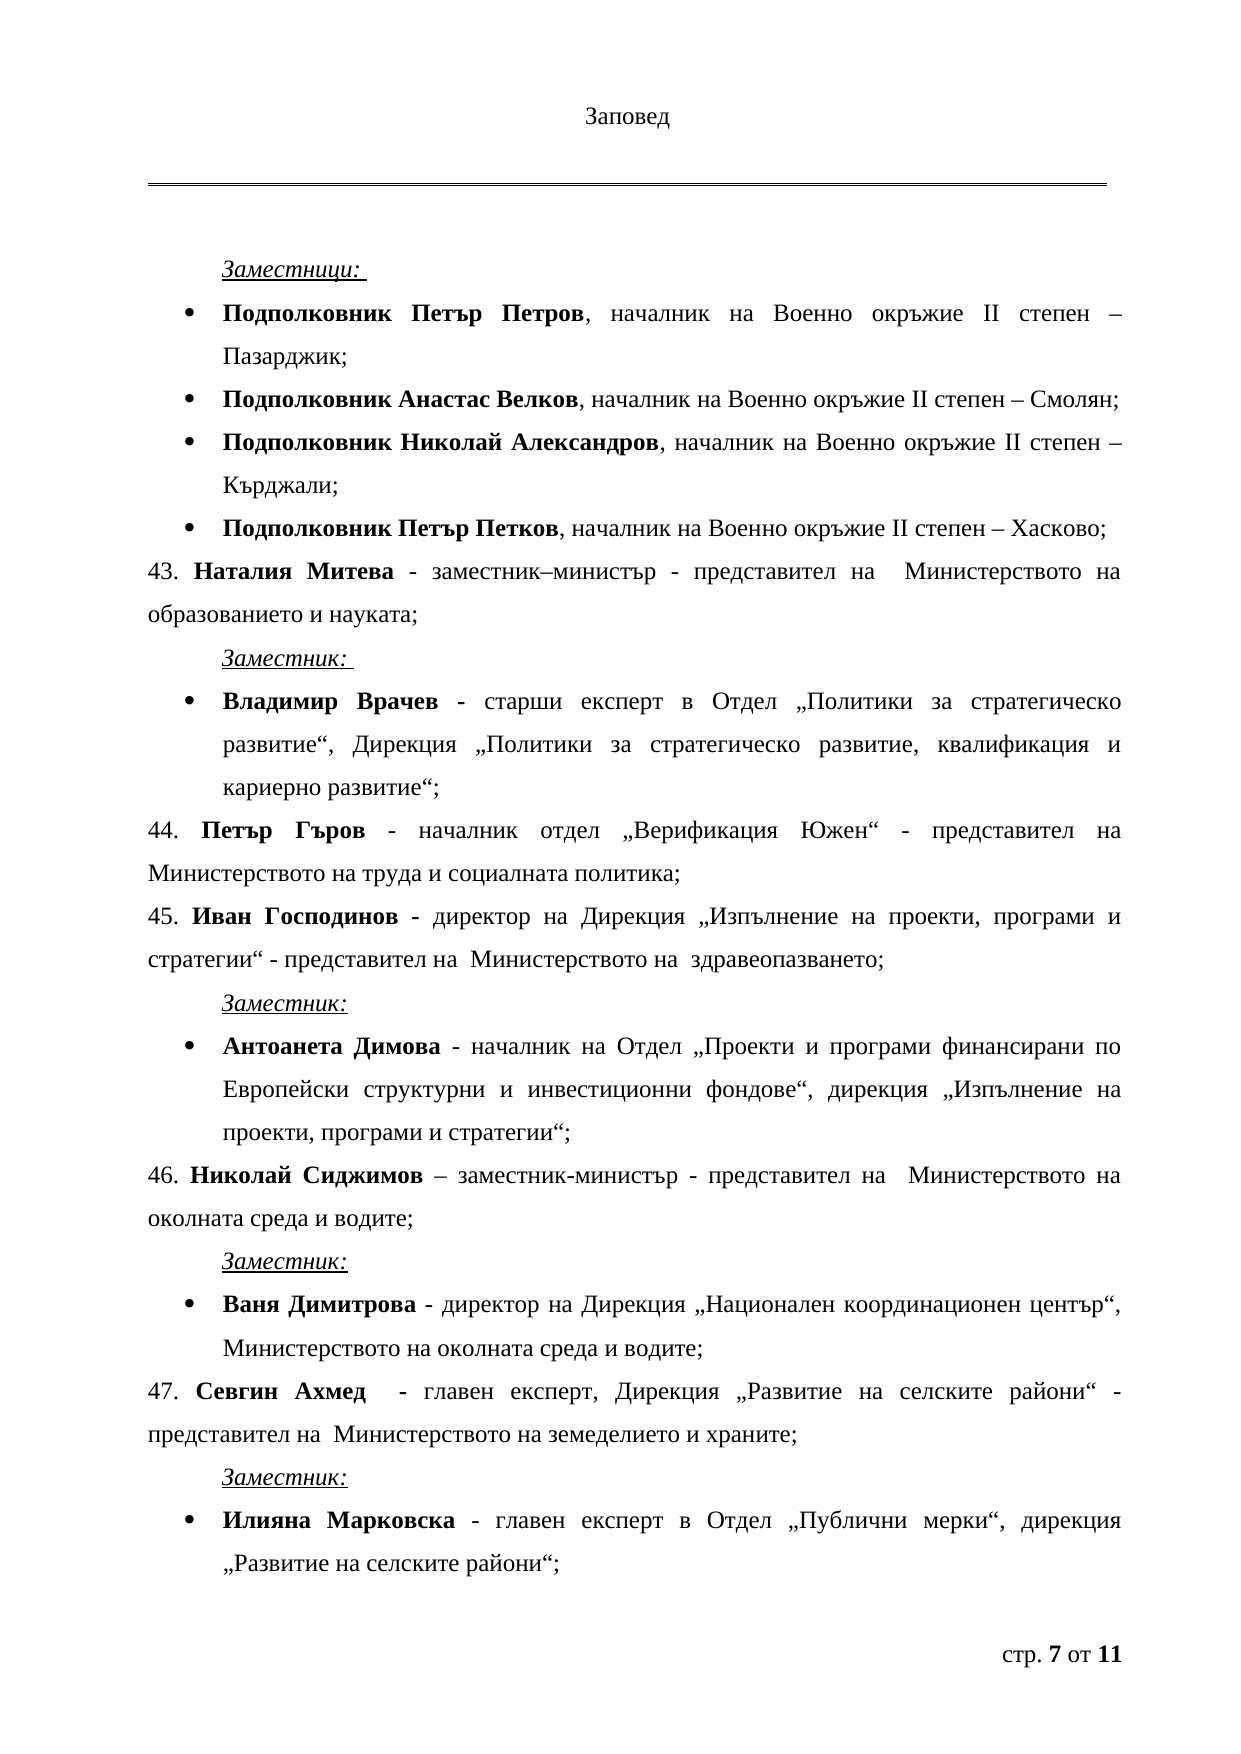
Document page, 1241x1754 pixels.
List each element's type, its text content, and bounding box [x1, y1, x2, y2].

list Антоанета Димова - началник на Отдел „Проекти и програми финансирани по Европейски структурни и инвестиционни фондове“, дирекция „Изпълнение на проекти, програми и стратегии“; [185, 1031, 1122, 1146]
list Подполковник Петър Петков, началник на Военно окръжие II степен – Хасково; [185, 513, 1122, 542]
list Подполковник Николай Александров, началник на Военно окръжие II степен – Кърджали; [185, 427, 1122, 499]
text 46. Николай Сиджимов – заместник-министър - представител на Министерството на околната среда и водите; [148, 1160, 1122, 1232]
list Подполковник Анастас Велков, началник на Военно окръжие II степен – Смолян; [185, 384, 1122, 413]
text 45. Иван Господинов - директор на Дирекция „Изпълнение на проекти, програми и стратегии“ - представител на Министерството на здравеопазването; [148, 901, 1122, 973]
list Ваня Димитрова - директор на Дирекция „Национален координационен център“, Министерството на околната среда и водите; [185, 1289, 1122, 1361]
text 43. Наталия Митева - заместник–министър - представител на Министерството на образованието и науката; [148, 556, 1122, 628]
list Подполковник Петър Петров, началник на Военно окръжие II степен – Пазарджик; [185, 298, 1122, 369]
text 47. Севгин Ахмед - главен експерт, Дирекция „Развитие на селските райони“ - представител на Министерството на земеделието и храните; [148, 1376, 1122, 1448]
list Владимир Врачев - старши експерт в Отдел „Политики за стратегическо развитие“, Дирекция „Политики за стратегическо развитие, квалификация и кариерно развитие“; [185, 686, 1122, 801]
text Заместник: [148, 1246, 1122, 1275]
text 44. Петър Гъров - началник отдел „Верификация Южен“ - представител на Министерството на труда и социалната политика; [148, 815, 1122, 887]
text Заместник: [148, 1462, 1122, 1491]
text Заместници: [148, 254, 1122, 283]
list Илияна Марковска - главен експерт в Отдел „Публични мерки“, дирекция „Развитие на селските райони“; [185, 1505, 1122, 1577]
text Заместник: [148, 988, 1122, 1016]
text Заместник: [148, 643, 1122, 671]
